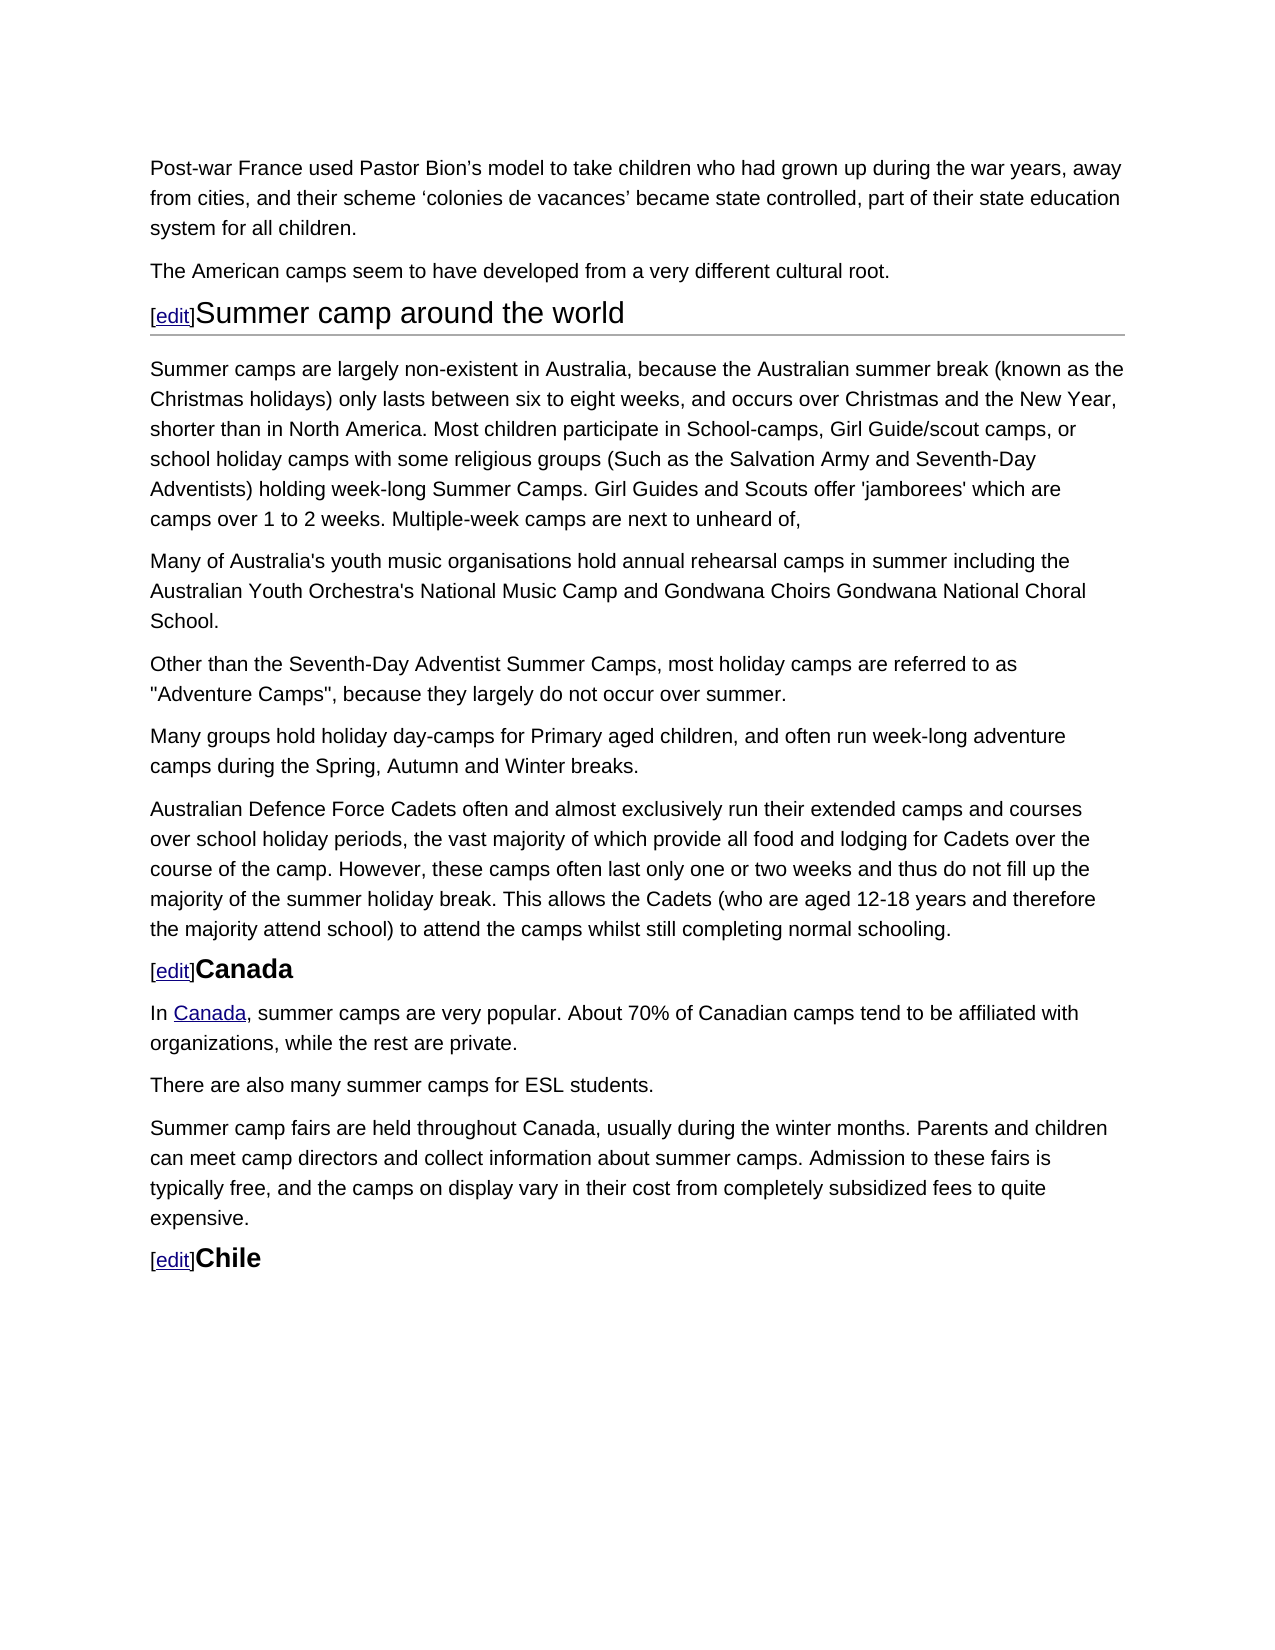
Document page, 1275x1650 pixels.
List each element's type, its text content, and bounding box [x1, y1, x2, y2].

subtitle [edit]Chile [150, 1242, 1125, 1273]
text Summer camps are largely non-existent in Australia, because the Australian summer break (known as the Christmas holidays) only lasts between six to eight weeks, and occurs over Christmas and the New Year, shorter than in North America. Most children participate in School-camps, Girl Guide/scout camps, or school holiday camps with some religious groups (Such as the Salvation Army and Seventh-Day Adventists) holding week-long Summer Camps. Girl Guides and Scouts offer 'jamborees' which are camps over 1 to 2 weeks. Multiple-week camps are next to unheard of, [150, 351, 1125, 531]
subtitle [edit]Canada [150, 953, 1125, 984]
text There are also many summer camps for ESL students. [150, 1067, 1125, 1097]
text Australian Defence Force Cadets often and almost exclusively run their extended camps and courses over school holiday periods, the vast majority of which provide all food and lodging for Cadets over the course of the camp. However, these camps often last only one or two weeks and thus do not fill up the majority of the summer holiday break. This allows the Cadets (who are aged 12-18 years and therefore the majority attend school) to attend the camps whilst still completing normal schooling. [150, 791, 1125, 941]
text Many of Australia's youth music organisations hold annual rehearsal camps in summer including the Australian Youth Orchestra's National Music Camp and Gondwana Choirs Gondwana National Choral School. [150, 543, 1125, 633]
text Many groups hold holiday day-camps for Primary aged children, and often run week-long adventure camps during the Spring, Autumn and Winter breaks. [150, 718, 1125, 778]
subtitle [edit]Summer camp around the world [150, 295, 1125, 334]
text Other than the Seventh-Day Adventist Summer Camps, most holiday camps are referred to as "Adventure Camps", because they largely do not occur over summer. [150, 646, 1125, 706]
text Summer camp fairs are held throughout Canada, usually during the winter months. Parents and children can meet camp directors and collect information about summer camps. Admission to these fairs is typically free, and the camps on display vary in their cost from completely subsidized fees to quite expensive. [150, 1109, 1125, 1229]
text The American camps seem to have developed from a very different cultural root. [150, 252, 1125, 282]
text In Canada, summer camps are very popular. About 70% of Canadian camps tend to be affiliated with organizations, while the rest are private. [150, 994, 1125, 1054]
text Post-war France used Pastor Bion’s model to take children who had grown up during the war years, away from cities, and their scheme ‘colonies de vacances’ became state controlled, part of their state education system for all children. [150, 150, 1125, 240]
